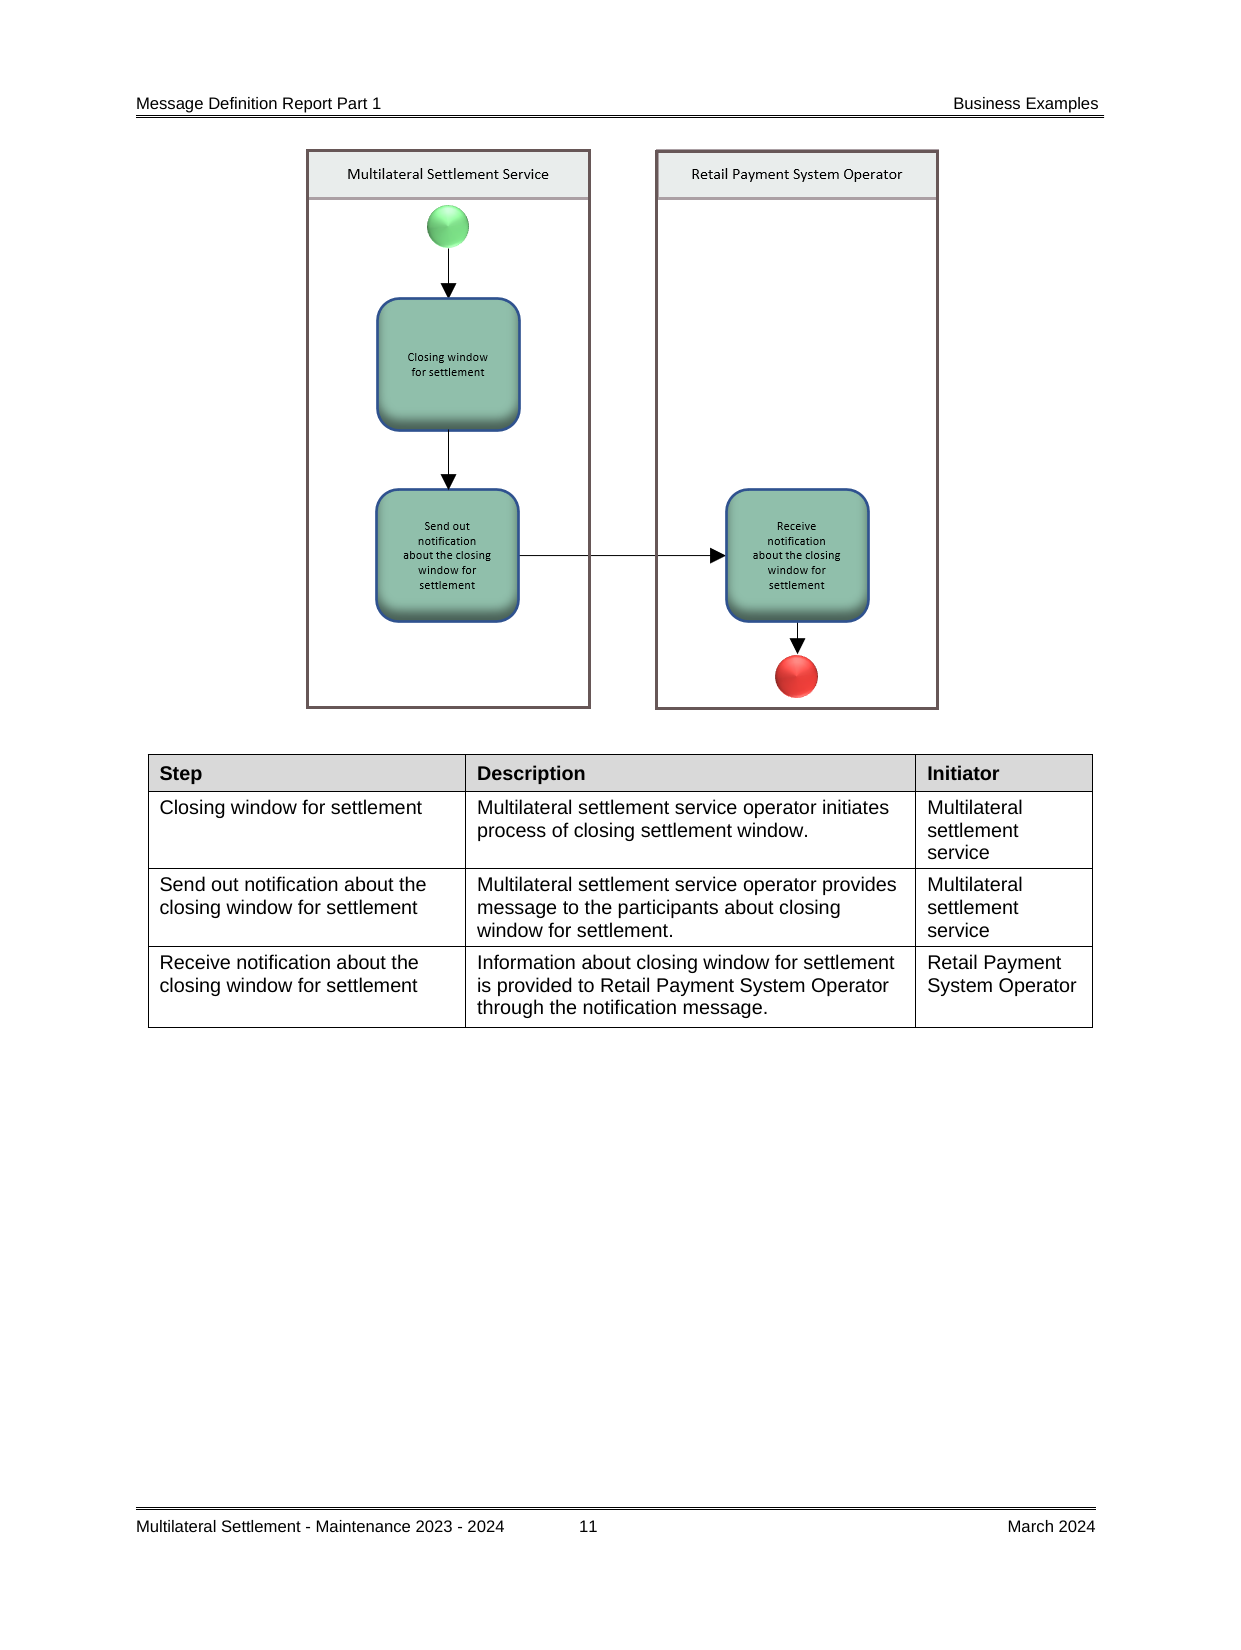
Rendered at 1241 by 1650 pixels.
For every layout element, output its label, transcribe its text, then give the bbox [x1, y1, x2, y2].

table_cell Retail Payment System Operator [916, 947, 1092, 1027]
table_cell Closing window for settlement [149, 792, 465, 868]
table_cell Information about closing window for settlement is provided to Retail Payment System Operator through the notification message. [466, 947, 915, 1027]
table_cell Receive notification about the closing window for settlement [149, 947, 465, 1027]
table_cell Send out notification about the closing window for settlement [149, 869, 465, 946]
table_header Description [466, 755, 915, 791]
table_header Step [149, 755, 465, 791]
table_cell Multilateral settlement service [916, 869, 1092, 946]
table_header Initiator [916, 755, 1092, 791]
table_cell Multilateral settlement service [916, 792, 1092, 868]
table_cell Multilateral settlement service operator initiates process of closing settlement window. [466, 792, 915, 868]
picture [300, 146, 946, 718]
table_cell Multilateral settlement service operator provides message to the participants about closing window for settlement. [466, 869, 915, 946]
